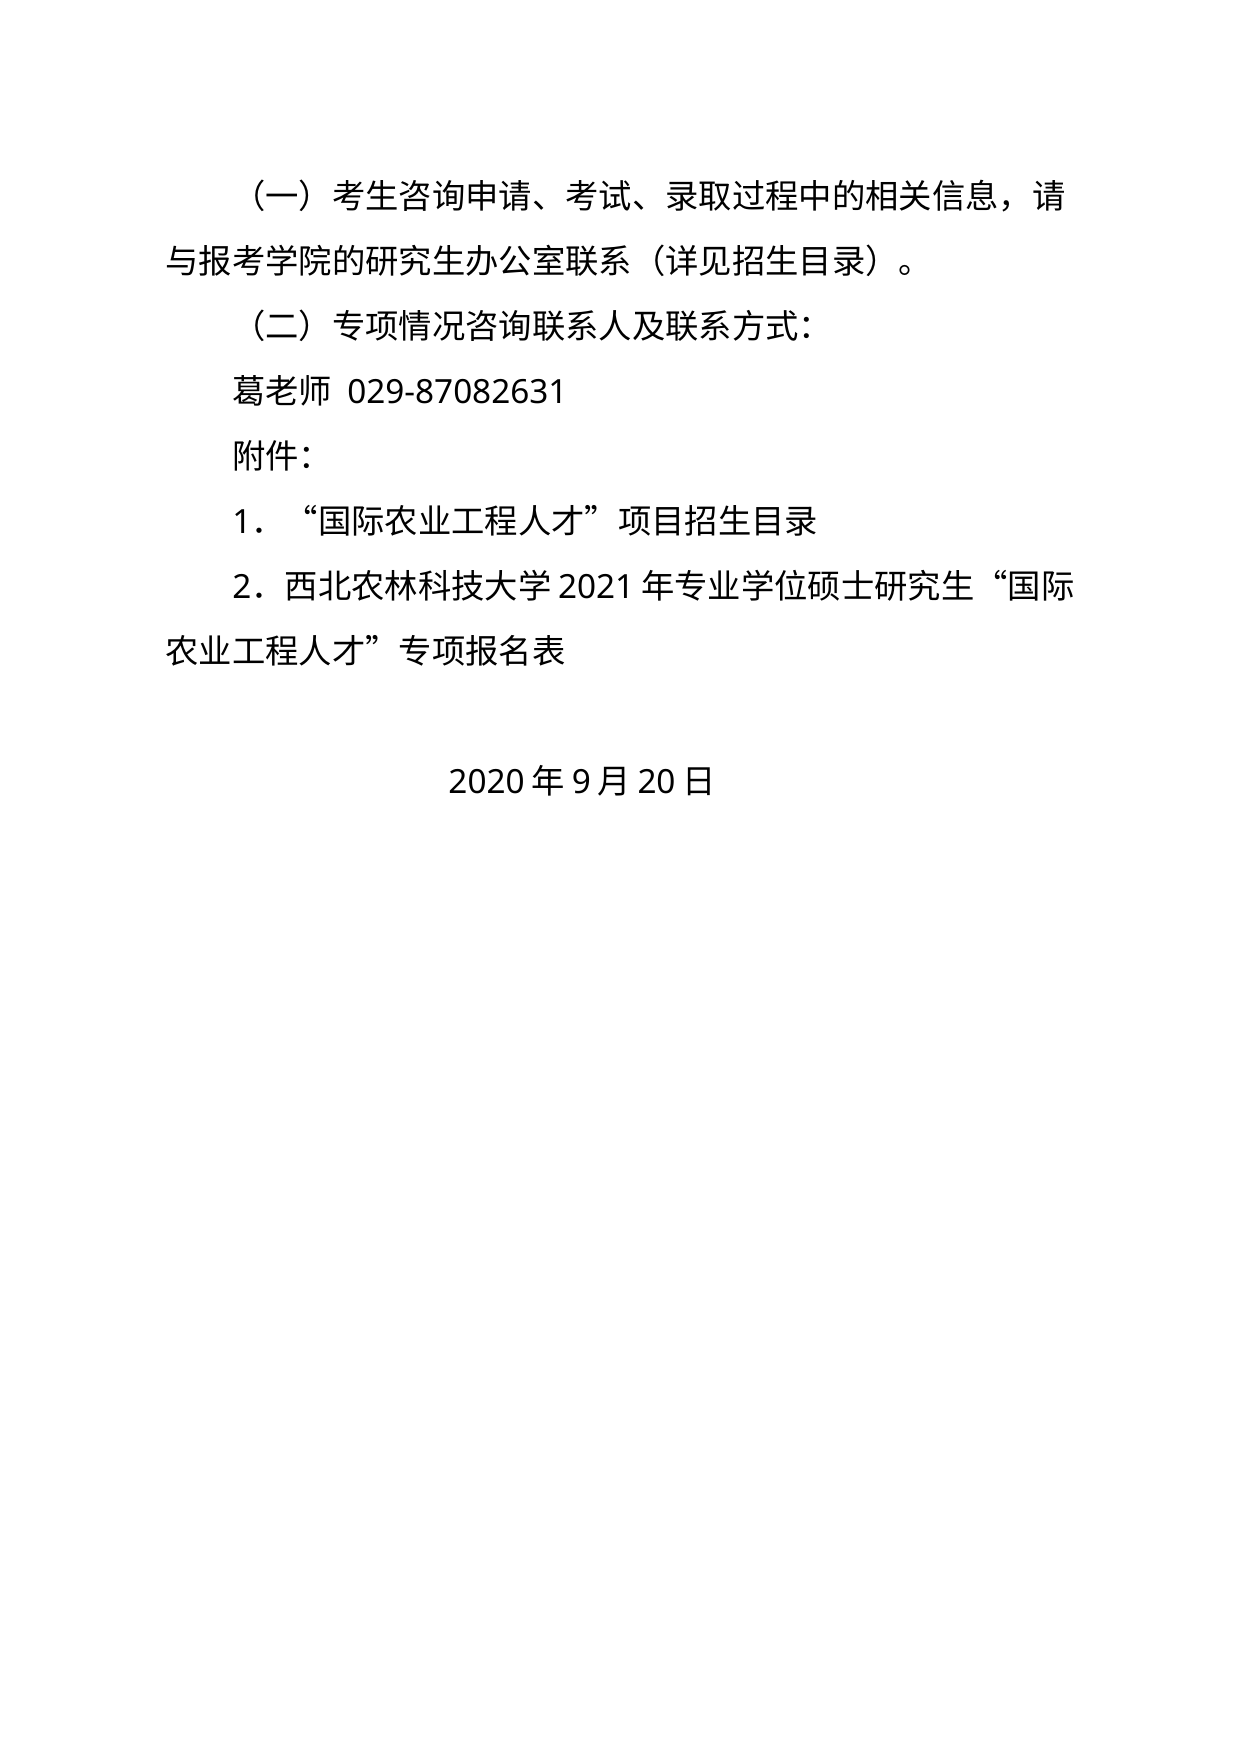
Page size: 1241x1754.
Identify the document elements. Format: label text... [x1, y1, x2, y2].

text 2020年9月20日 [165, 747, 1075, 812]
text 附件： [165, 422, 1075, 487]
text 2．西北农林科技大学2021年专业学位硕士研究生“国际农业工程人才”专项报名表 [165, 552, 1075, 682]
text （一）考生咨询申请、考试、录取过程中的相关信息，请与报考学院的研究生办公室联系（详见招生目录）。 [165, 162, 1075, 292]
text 葛老师 029-87082631 [165, 357, 1075, 422]
text 1．“国际农业工程人才”项目招生目录 [165, 487, 1075, 552]
text （二）专项情况咨询联系人及联系方式： [165, 292, 1075, 357]
